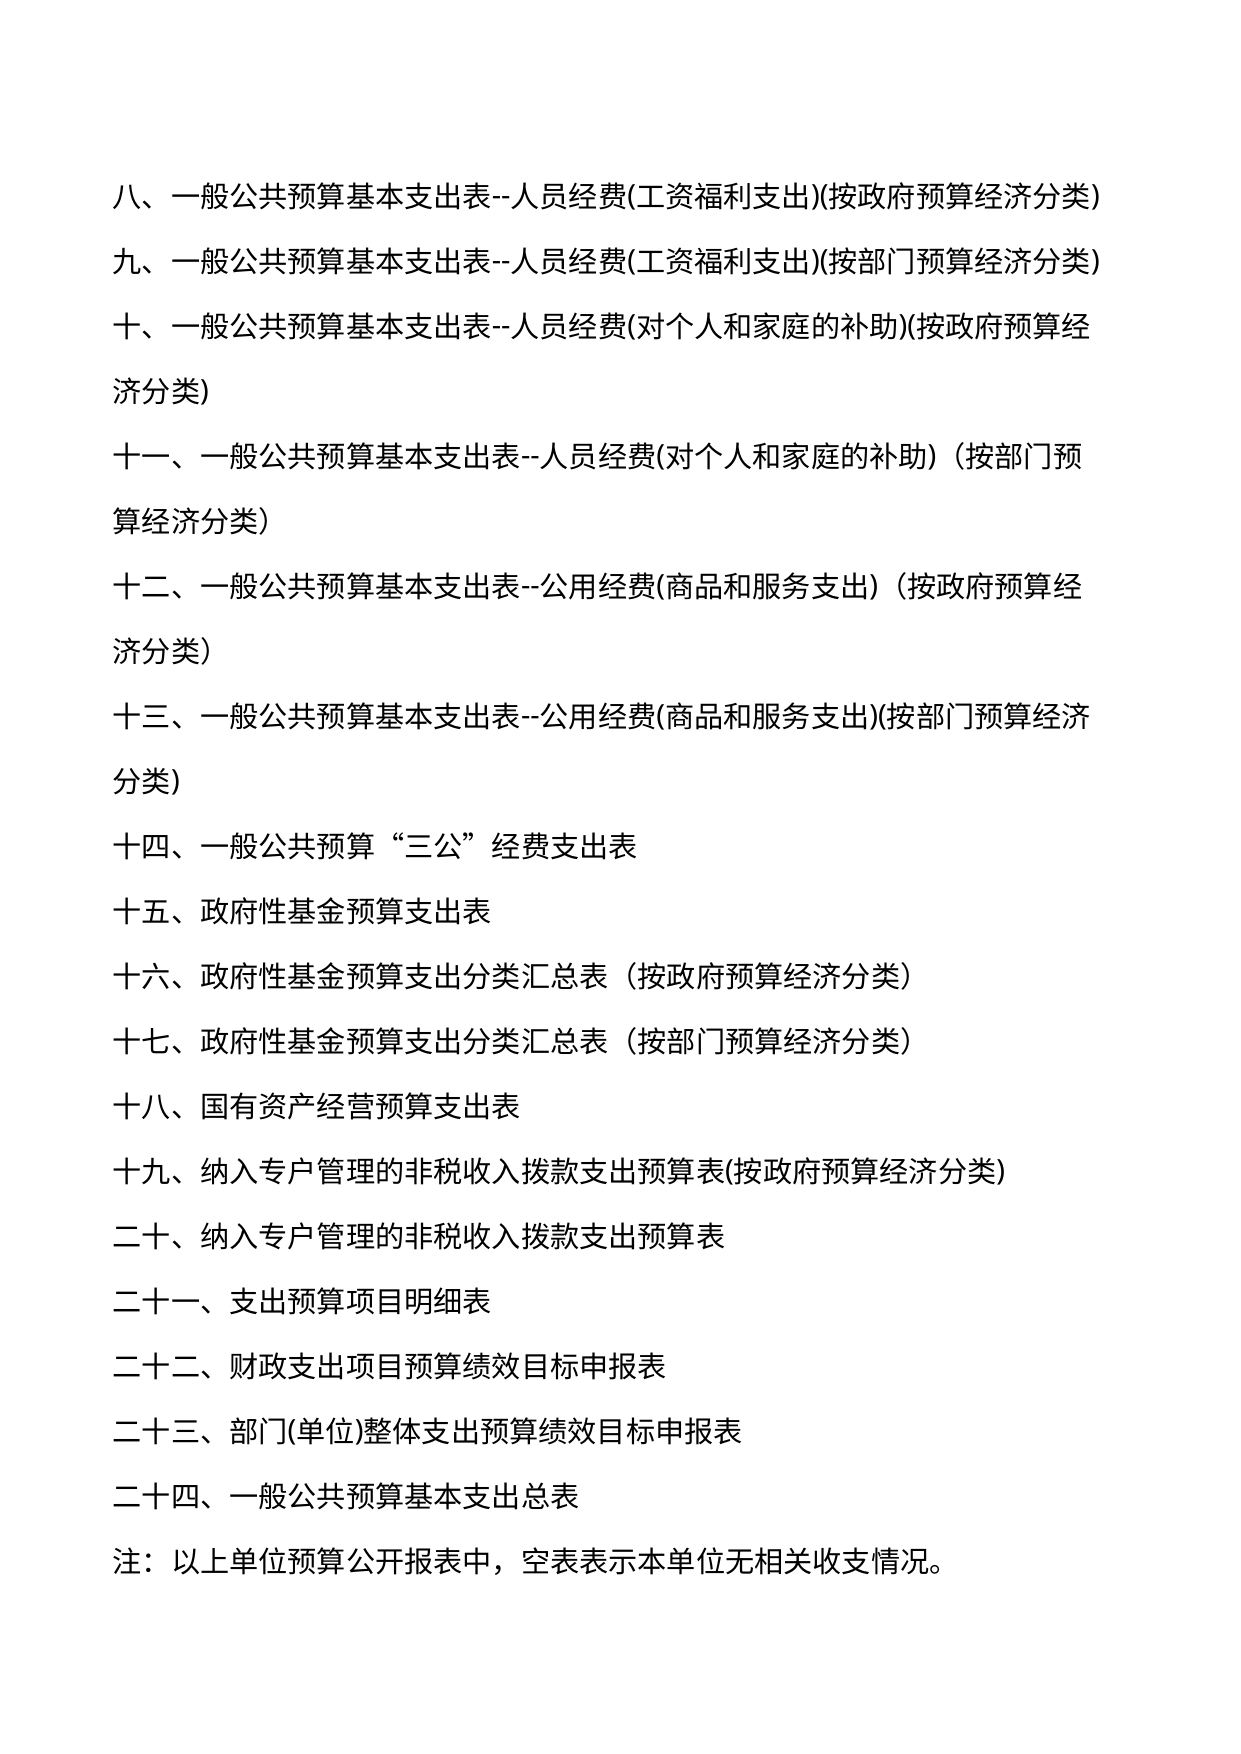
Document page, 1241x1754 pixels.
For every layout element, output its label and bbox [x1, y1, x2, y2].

table_cell [101, 162, 1116, 1592]
